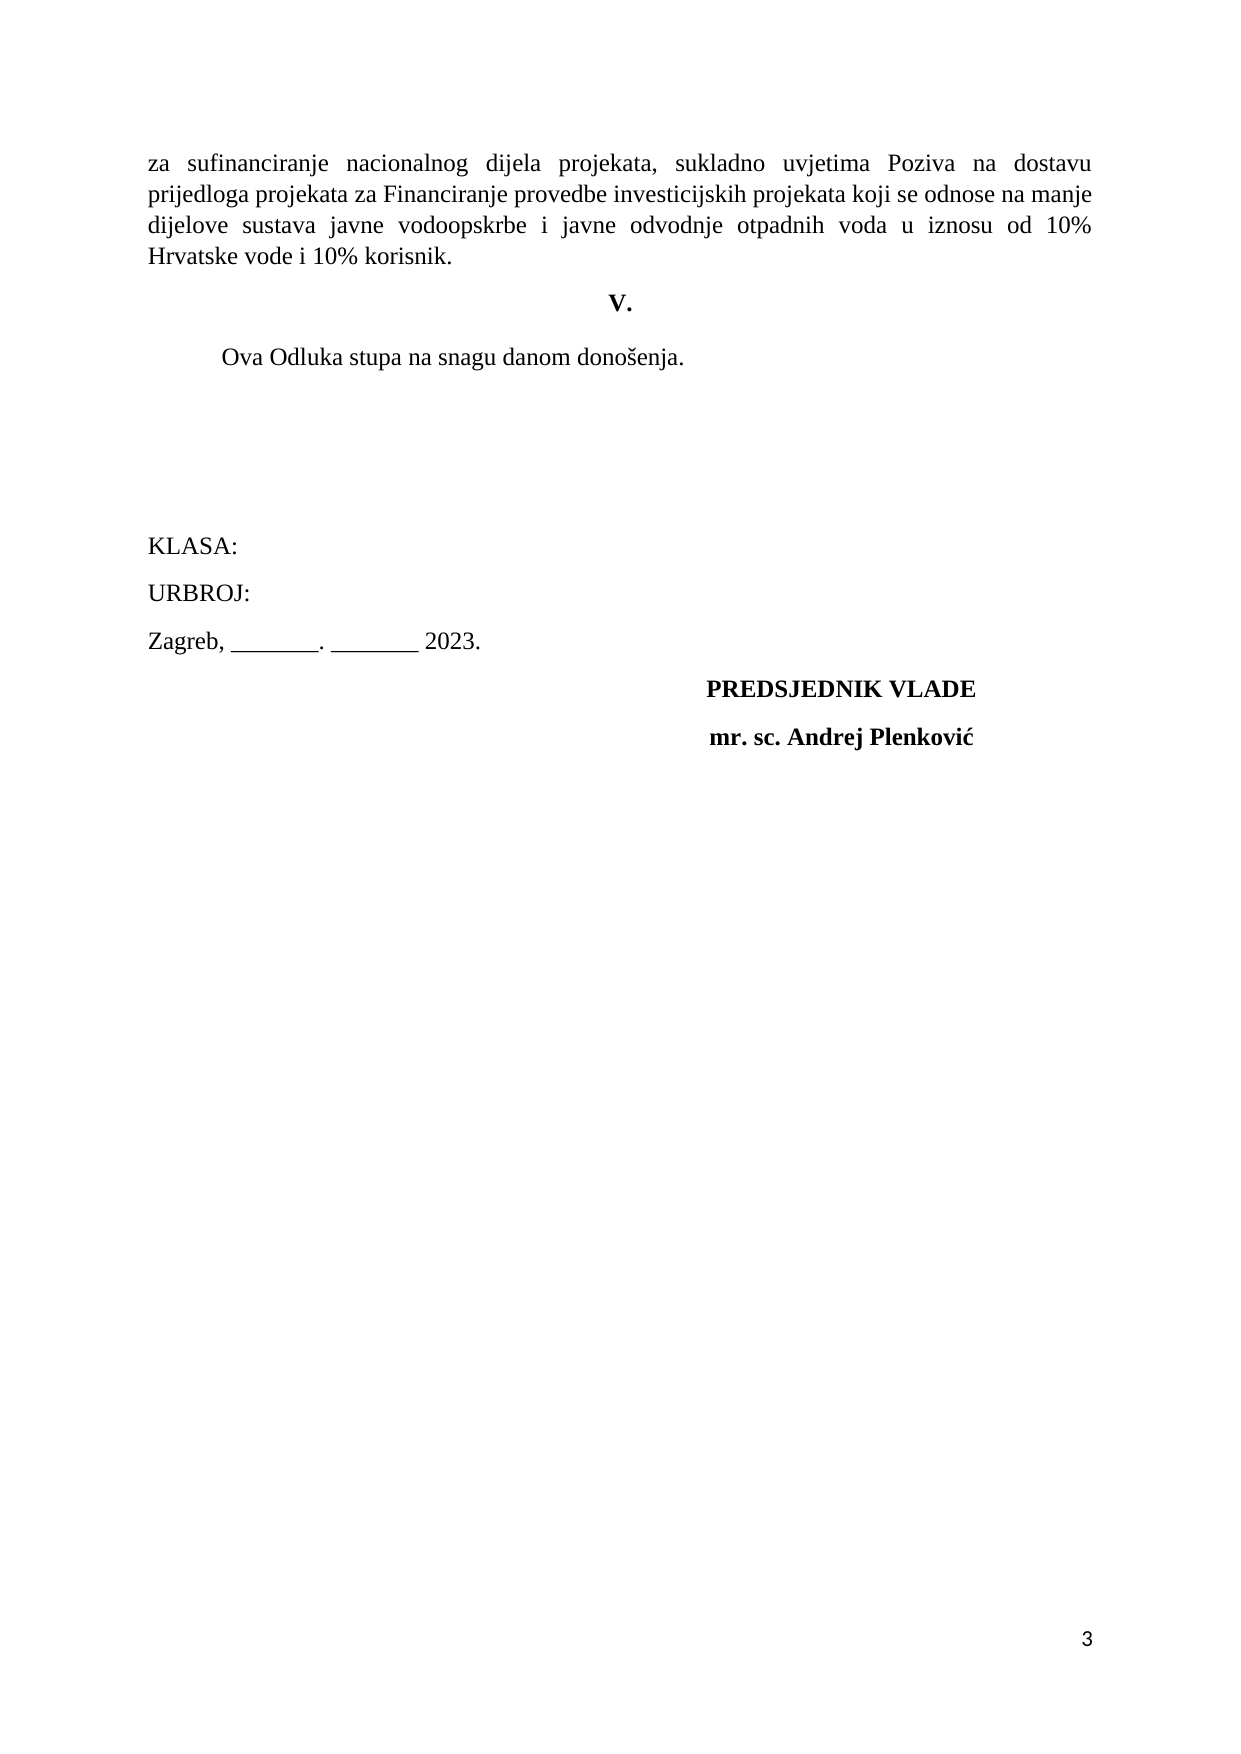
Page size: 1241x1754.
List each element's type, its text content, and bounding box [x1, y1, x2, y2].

text PREDSJEDNIK VLADE [590, 674, 1093, 703]
text Zagreb, _______. _______ 2023. [148, 626, 1093, 655]
text Ova Odluka stupa na snagu danom donošenja. [148, 342, 1093, 371]
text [148, 148, 1093, 269]
text URBROJ: [148, 578, 1093, 607]
text KLASA: [148, 531, 1093, 559]
text V. [148, 288, 1093, 317]
text mr. sc. Andrej Plenković [590, 722, 1093, 750]
